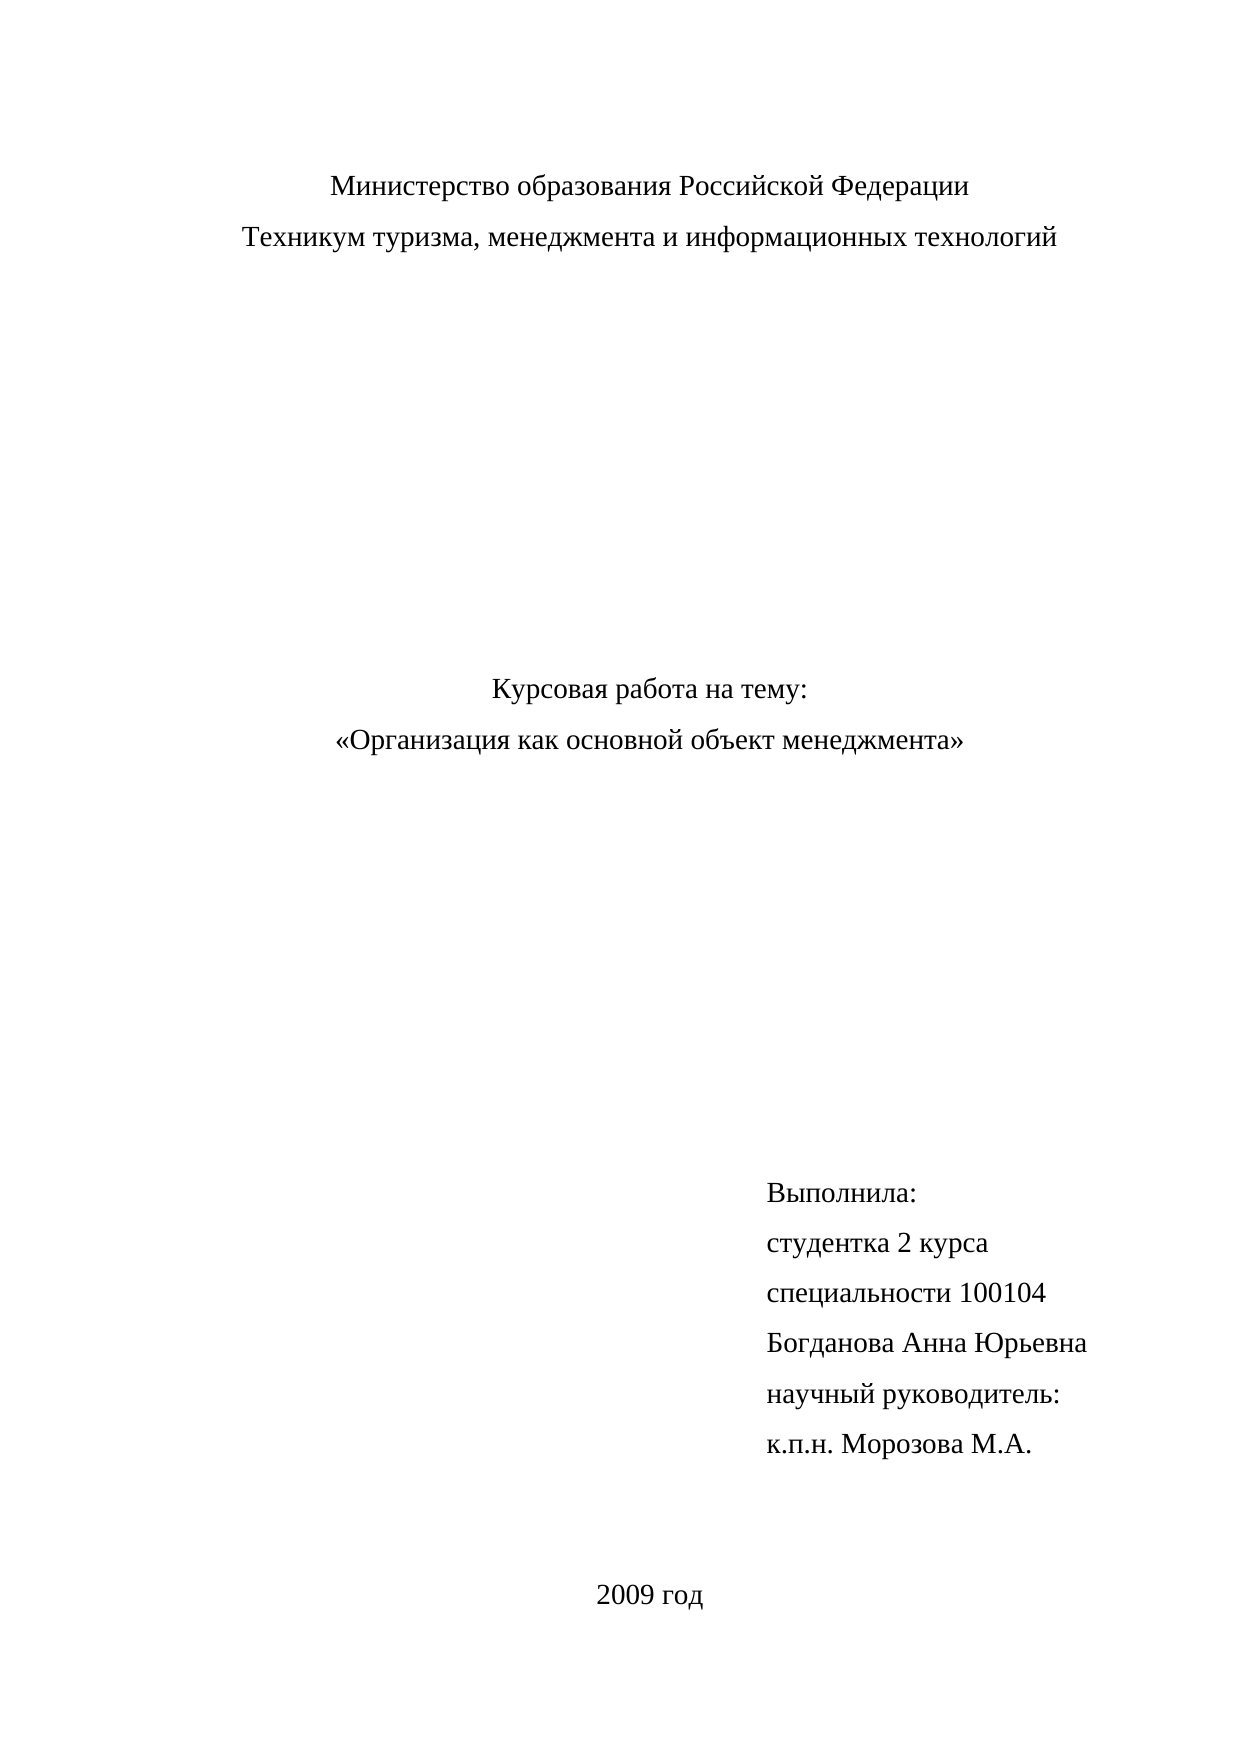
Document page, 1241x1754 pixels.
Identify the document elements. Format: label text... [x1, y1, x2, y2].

text 2009 год [148, 1577, 1152, 1611]
text Богданова Анна Юрьевна [766, 1326, 1152, 1359]
text Курсовая работа на тему: [148, 672, 1152, 705]
text Техникум туризма, менеджмента и информационных технологий [148, 219, 1152, 252]
text научный руководитель: [766, 1376, 1152, 1409]
text студентка 2 курса [766, 1225, 1152, 1258]
text к.п.н. Морозова М.А. [766, 1426, 1152, 1460]
text Министерство образования Российской Федерации [148, 168, 1152, 202]
text специальности 100104 [766, 1275, 1152, 1309]
text «Организация как основной объект менеджмента» [148, 722, 1152, 755]
text Выполнила: [766, 1175, 1152, 1208]
